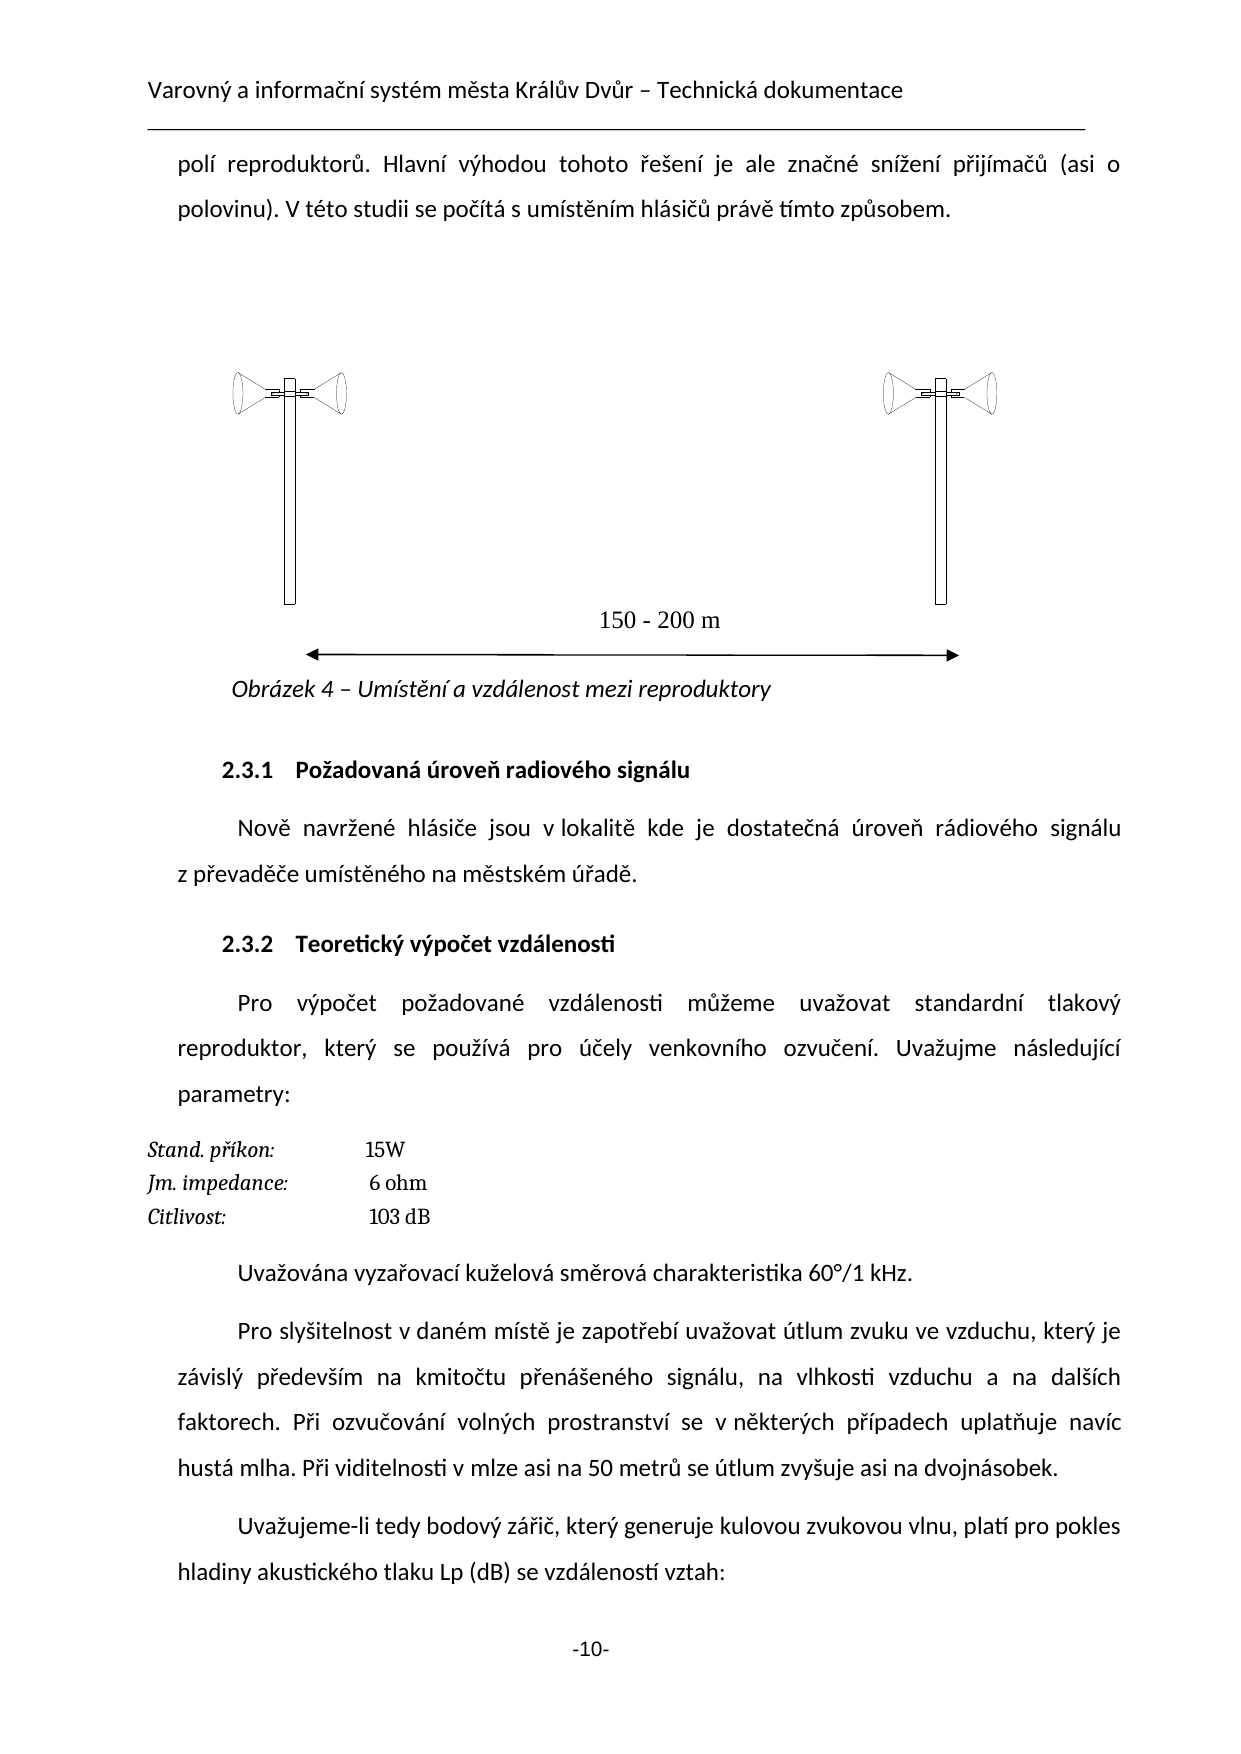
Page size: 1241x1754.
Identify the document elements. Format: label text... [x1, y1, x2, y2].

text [177, 148, 1122, 224]
subtitle Požadovaná úroveň radiového signálu [222, 754, 974, 784]
text Citlivost: 103 dB [148, 1204, 1122, 1230]
subtitle Teoretický výpočet vzdálenosti [222, 928, 974, 959]
text Jm. impedance: 6 ohm [148, 1170, 1122, 1197]
text Uvažujeme-li tedy bodový zářič, který generuje kulovou zvukovou vlnu, platí pro pokles hladiny akustického tlaku Lp (dB) se vzdáleností vztah: [177, 1510, 1122, 1587]
text Pro výpočet požadované vzdálenosti můžeme uvažovat standardní tlakový reproduktor, který se používá pro účely venkovního ozvučení. Uvažujme následující parametry: [177, 987, 1122, 1109]
text Nově navržené hlásiče jsou v lokalitě kde je dostatečná úroveň rádiového signálu z převaděče umístěného na městském úřadě. [177, 812, 1122, 888]
text Pro slyšitelnost v daném místě je zapotřebí uvažovat útlum zvuku ve vzduchu, který je závislý především na kmitočtu přenášeného signálu, na vlhkosti vzduchu a na dalších faktorech. Při ozvučování volných prostranství se v některých případech uplatňuje navíc hustá mlha. Při viditelnosti v mlze asi na 50 metrů se útlum zvyšuje asi na dvojnásobek. [177, 1315, 1122, 1483]
text Uvažována vyzařovací kuželová směrová charakteristika 60°/1 kHz. [177, 1257, 1122, 1287]
text Stand. příkon: 15W [148, 1136, 1122, 1163]
